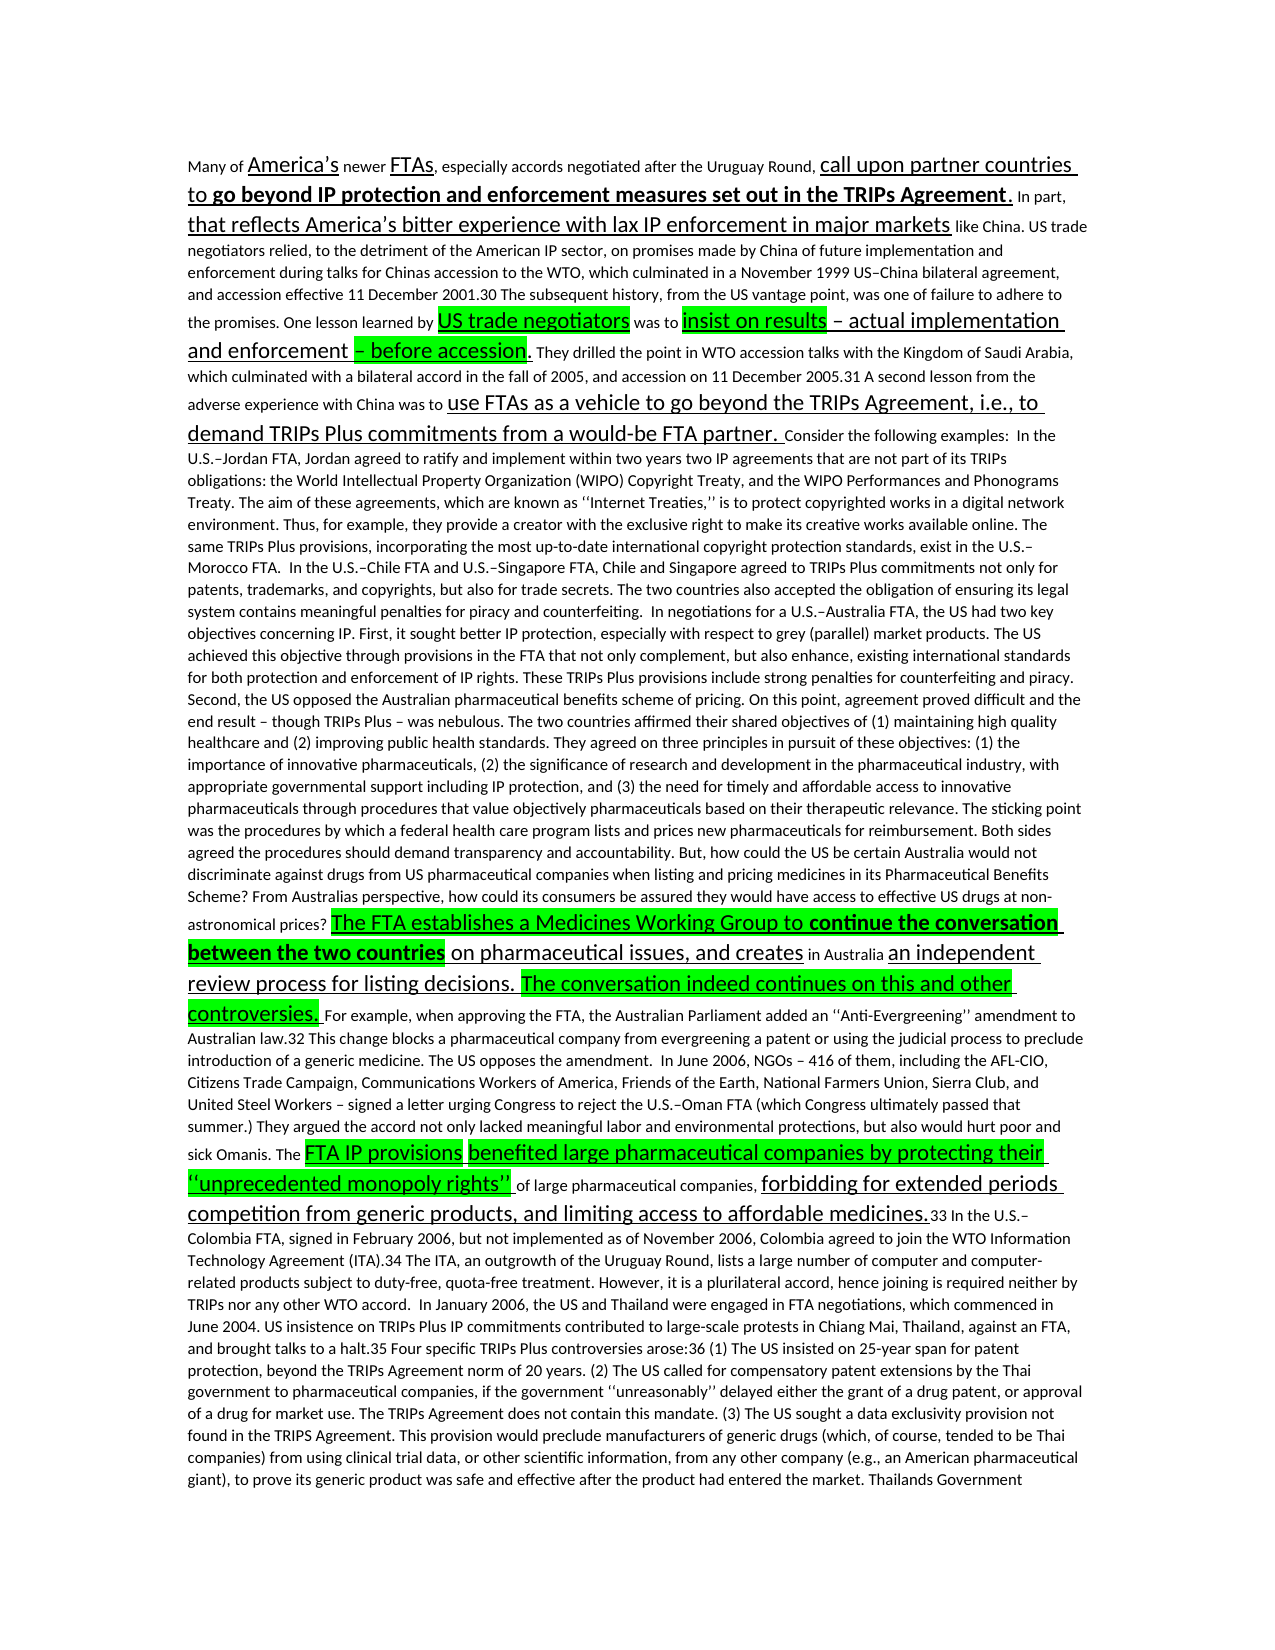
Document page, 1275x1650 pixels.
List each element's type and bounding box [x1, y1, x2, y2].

text [187, 150, 1087, 1489]
